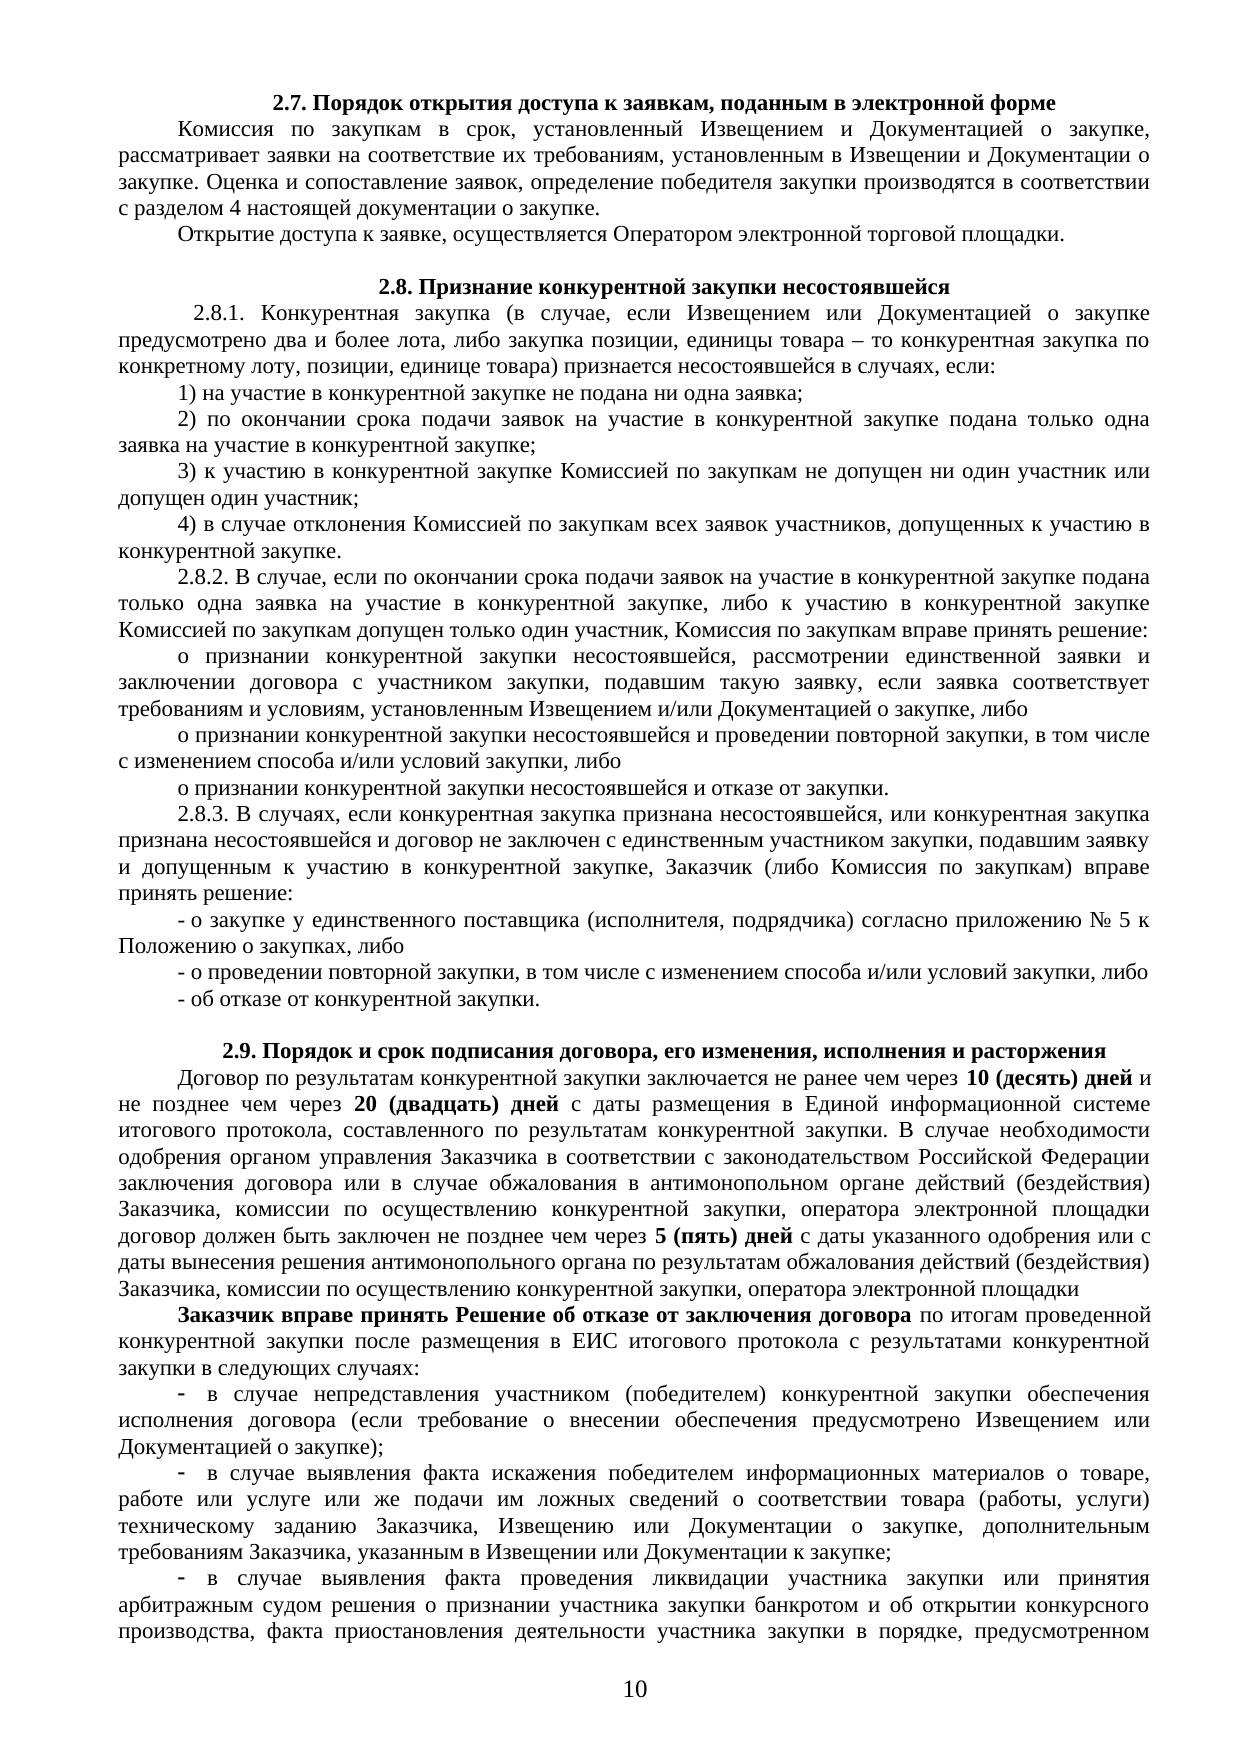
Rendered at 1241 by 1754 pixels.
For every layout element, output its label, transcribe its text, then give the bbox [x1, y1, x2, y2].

text 2.8.3. В случаях, если конкурентная закупка признана несостоявшейся, или конкурентная закупка признана несостоявшейся и договор не заключен с единственным участником закупки, подавшим заявку и допущенным к участию в конкурентной закупке, Заказчик (либо Комиссия по закупкам) вправе принять решение: [118, 800, 1152, 906]
text 3) к участию в конкурентной закупке Комиссией по закупкам не допущен ни один участник или допущен один участник; [118, 458, 1152, 510]
text 2) по окончании срока подачи заявок на участие в конкурентной закупке подана только одна заявка на участие в конкурентной закупке; [118, 405, 1152, 458]
text 2.7. Порядок открытия доступа к заявкам, поданным в электронной форме [118, 89, 1152, 115]
text - о закупке у единственного поставщика (исполнителя, подрядчика) согласно приложению № 5 к Положению о закупках, либо [118, 906, 1152, 958]
text о признании конкурентной закупки несостоявшейся, рассмотрении единственной заявки и заключении договора с участником закупки, подавшим такую заявку, если заявка соответствует требованиям и условиям, установленным Извещением и/или Документацией о закупке, либо [118, 642, 1152, 721]
list в случае выявления факта искажения победителем информационных материалов о товаре, работе или услуге или же подачи им ложных сведений о соответствии товара (работы, услуги) техническому заданию Заказчика, Извещению или Документации о закупке, дополнительным требованиям Заказчика, указанным в Извещении или Документации к закупке; [118, 1459, 1152, 1564]
text 4) в случае отклонения Комиссией по закупкам всех заявок участников, допущенных к участию в конкурентной закупке. [118, 510, 1152, 563]
text 2.8.1. Конкурентная закупка (в случае, если Извещением или Документацией о закупке предусмотрено два и более лота, либо закупка позиции, единицы товара – то конкурентная закупка по конкретному лоту, позиции, единице товара) признается несостоявшейся в случаях, если: [118, 299, 1152, 378]
text 1) на участие в конкурентной закупке не подана ни одна заявка; [118, 378, 1152, 405]
text о признании конкурентной закупки несостоявшейся и проведении повторной закупки, в том числе с изменением способа и/или условий закупки, либо [118, 721, 1152, 774]
text 2.9. Порядок и срок подписания договора, его изменения, исполнения и расторжения [118, 1037, 1152, 1064]
text Заказчик вправе принять Решение об отказе от заключения договора по итогам проведенной конкурентной закупки после размещения в ЕИС итогового протокола с результатами конкурентной закупки в следующих случаях: [118, 1301, 1152, 1380]
text 2.8. Признание конкурентной закупки несостоявшейся [118, 273, 1152, 299]
text - о проведении повторной закупки, в том числе с изменением способа и/или условий закупки, либо [118, 958, 1152, 985]
text о признании конкурентной закупки несостоявшейся и отказе от закупки. [118, 774, 1152, 800]
text Комиссия по закупкам в срок, установленный Извещением и Документацией о закупке, рассматривает заявки на соответствие их требованиям, установленным в Извещении и Документации о закупке. Оценка и сопоставление заявок, определение победителя закупки производятся в соответствии с разделом 4 настоящей документации о закупке. [118, 115, 1152, 220]
text Договор по результатам конкурентной закупки заключается не ранее чем через 10 (десять) дней и не позднее чем через 20 (двадцать) дней с даты размещения в Единой информационной системе итогового протокола, составленного по результатам конкурентной закупки. В случае необходимости одобрения органом управления Заказчика в соответствии с законодательством Российской Федерации заключения договора или в случае обжалования в антимонопольном органе действий (бездействия) Заказчика, комиссии по осуществлению конкурентной закупки, оператора электронной площадки договор должен быть заключен не позднее чем через 5 (пять) дней с даты указанного одобрения или с даты вынесения решения антимонопольного органа по результатам обжалования действий (бездействия) Заказчика, комиссии по осуществлению конкурентной закупки, оператора электронной площадки [118, 1064, 1152, 1301]
text Открытие доступа к заявке, осуществляется Оператором электронной торговой площадки. [118, 220, 1152, 247]
text - об отказе от конкурентной закупки. [118, 985, 1152, 1011]
text 2.8.2. В случае, если по окончании срока подачи заявок на участие в конкурентной закупке подана только одна заявка на участие в конкурентной закупке, либо к участию в конкурентной закупке Комиссией по закупкам допущен только один участник, Комиссия по закупкам вправе принять решение: [118, 563, 1152, 642]
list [118, 1564, 1152, 1643]
list в случае непредставления участником (победителем) конкурентной закупки обеспечения исполнения договора (если требование о внесении обеспечения предусмотрено Извещением или Документацией о закупке); [118, 1380, 1152, 1459]
